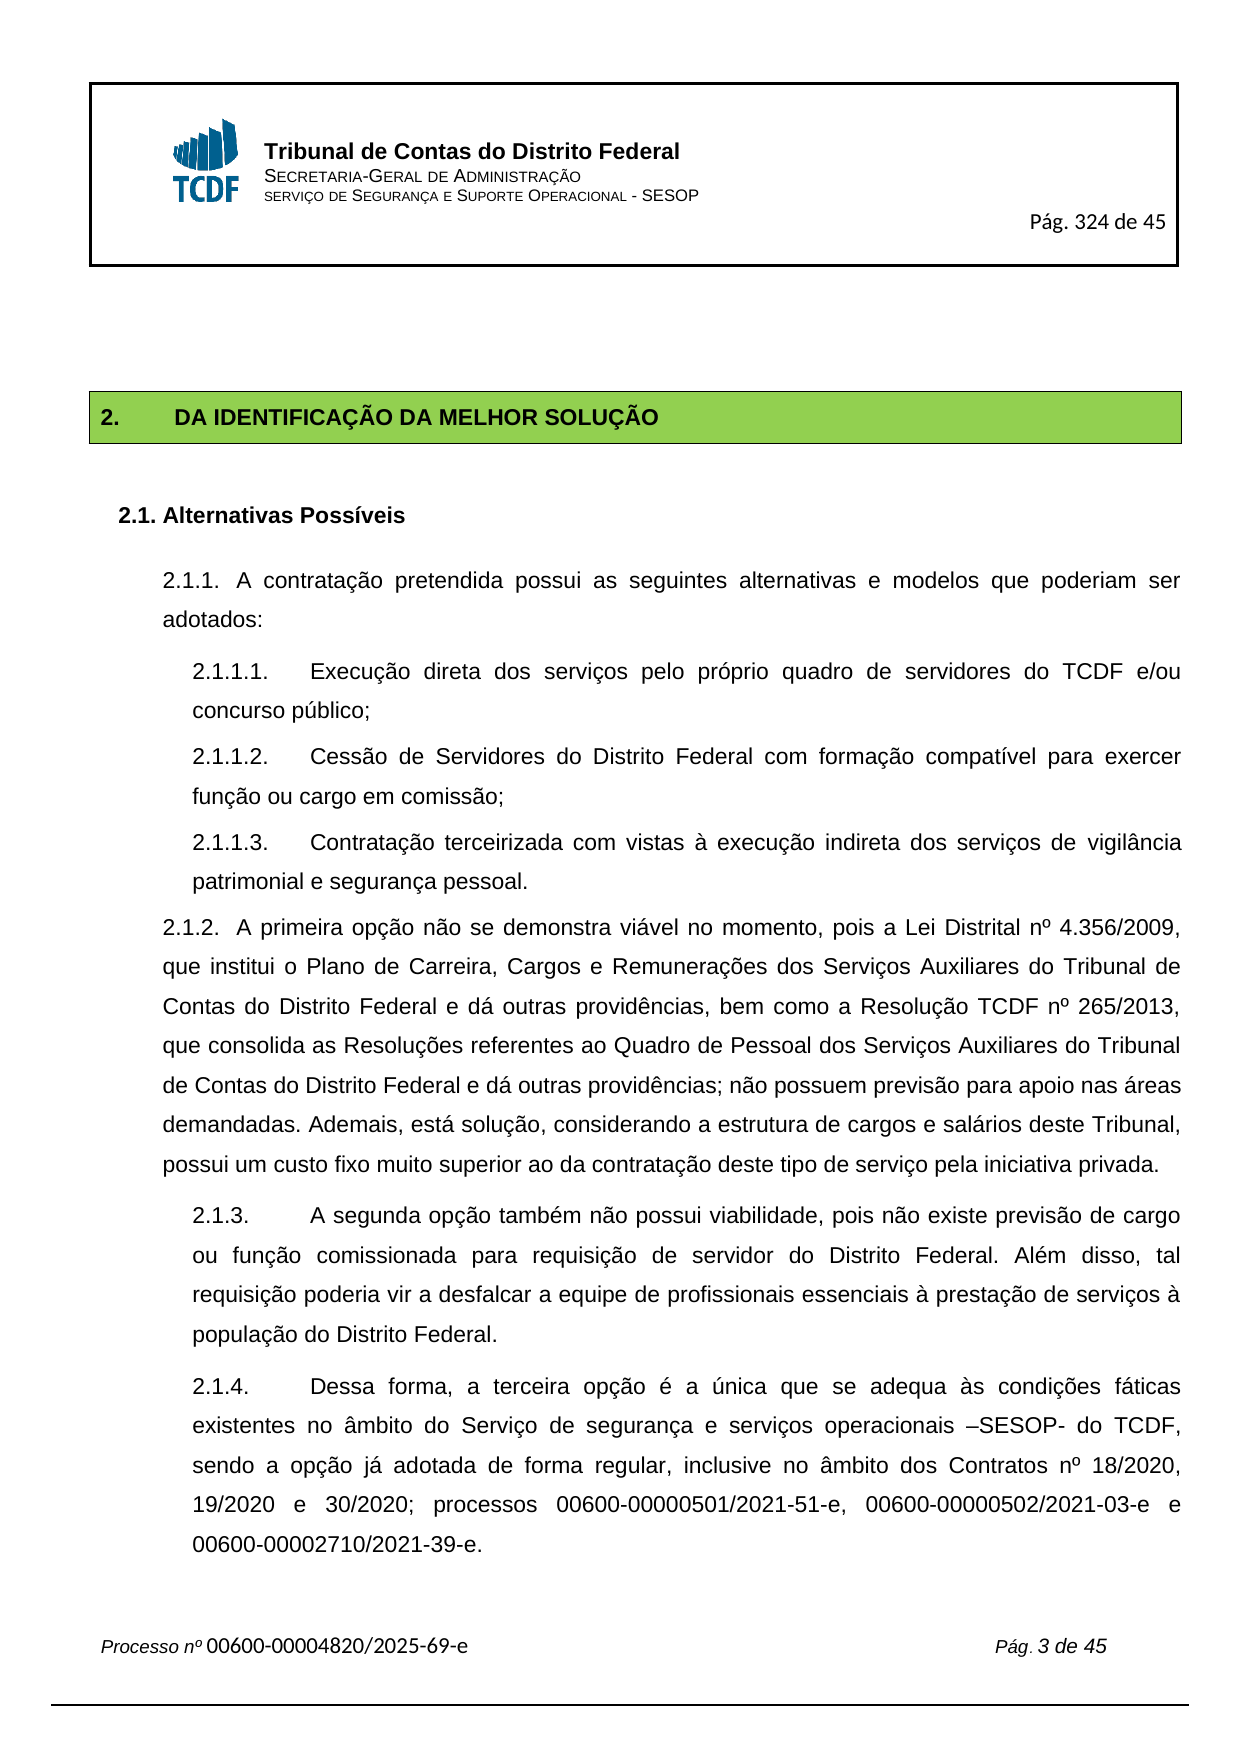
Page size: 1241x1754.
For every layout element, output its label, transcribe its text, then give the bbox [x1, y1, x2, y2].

text A segunda opção também não possui viabilidade, pois não existe previsão de cargo ou função comissionada para requisição de servidor do Distrito Federal. Além disso, tal requisição poderia vir a desfalcar a equipe de profissionais essenciais à prestação de serviços à população do Distrito Federal. [192, 1202, 1182, 1347]
text A contratação pretendida possui as seguintes alternativas e modelos que poderiam ser adotados: [162, 567, 1182, 632]
text Dessa forma, a terceira opção é a única que se adequa às condições fáticas existentes no âmbito do Serviço de segurança e serviços operacionais –SESOP- do TCDF, sendo a opção já adotada de forma regular, inclusive no âmbito dos Contratos nº 18/2020, 19/2020 e 30/2020; processos 00600-00000501/2021-51-e, 00600-00000502/2021-03-e e 00600-00002710/2021-39-e. [192, 1373, 1182, 1557]
text Cessão de Servidores do Distrito Federal com formação compatível para exercer função ou cargo em comissão; [192, 743, 1182, 809]
text Contratação terceirizada com vistas à execução indireta dos serviços de vigilância patrimonial e segurança pessoal. [192, 828, 1182, 894]
table_header DA IDENTIFICAÇÃO DA MELHOR SOLUÇÃO [90, 392, 1181, 443]
text Alternativas Possíveis [118, 502, 1182, 528]
text A primeira opção não se demonstra viável no momento, pois a Lei Distrital nº 4.356/2009, que institui o Plano de Carreira, Cargos e Remunerações dos Serviços Auxiliares do Tribunal de Contas do Distrito Federal e dá outras providências, bem como a Resolução TCDF nº 265/2013, que consolida as Resoluções referentes ao Quadro de Pessoal dos Serviços Auxiliares do Tribunal de Contas do Distrito Federal e dá outras providências; não possuem previsão para apoio nas áreas demandadas. Ademais, está solução, considerando a estrutura de cargos e salários deste Tribunal, possui um custo fixo muito superior ao da contratação deste tipo de serviço pela iniciativa privada. [162, 914, 1182, 1177]
text Execução direta dos serviços pelo próprio quadro de servidores do TCDF e/ou concurso público; [192, 658, 1182, 724]
picture [162, 116, 250, 204]
